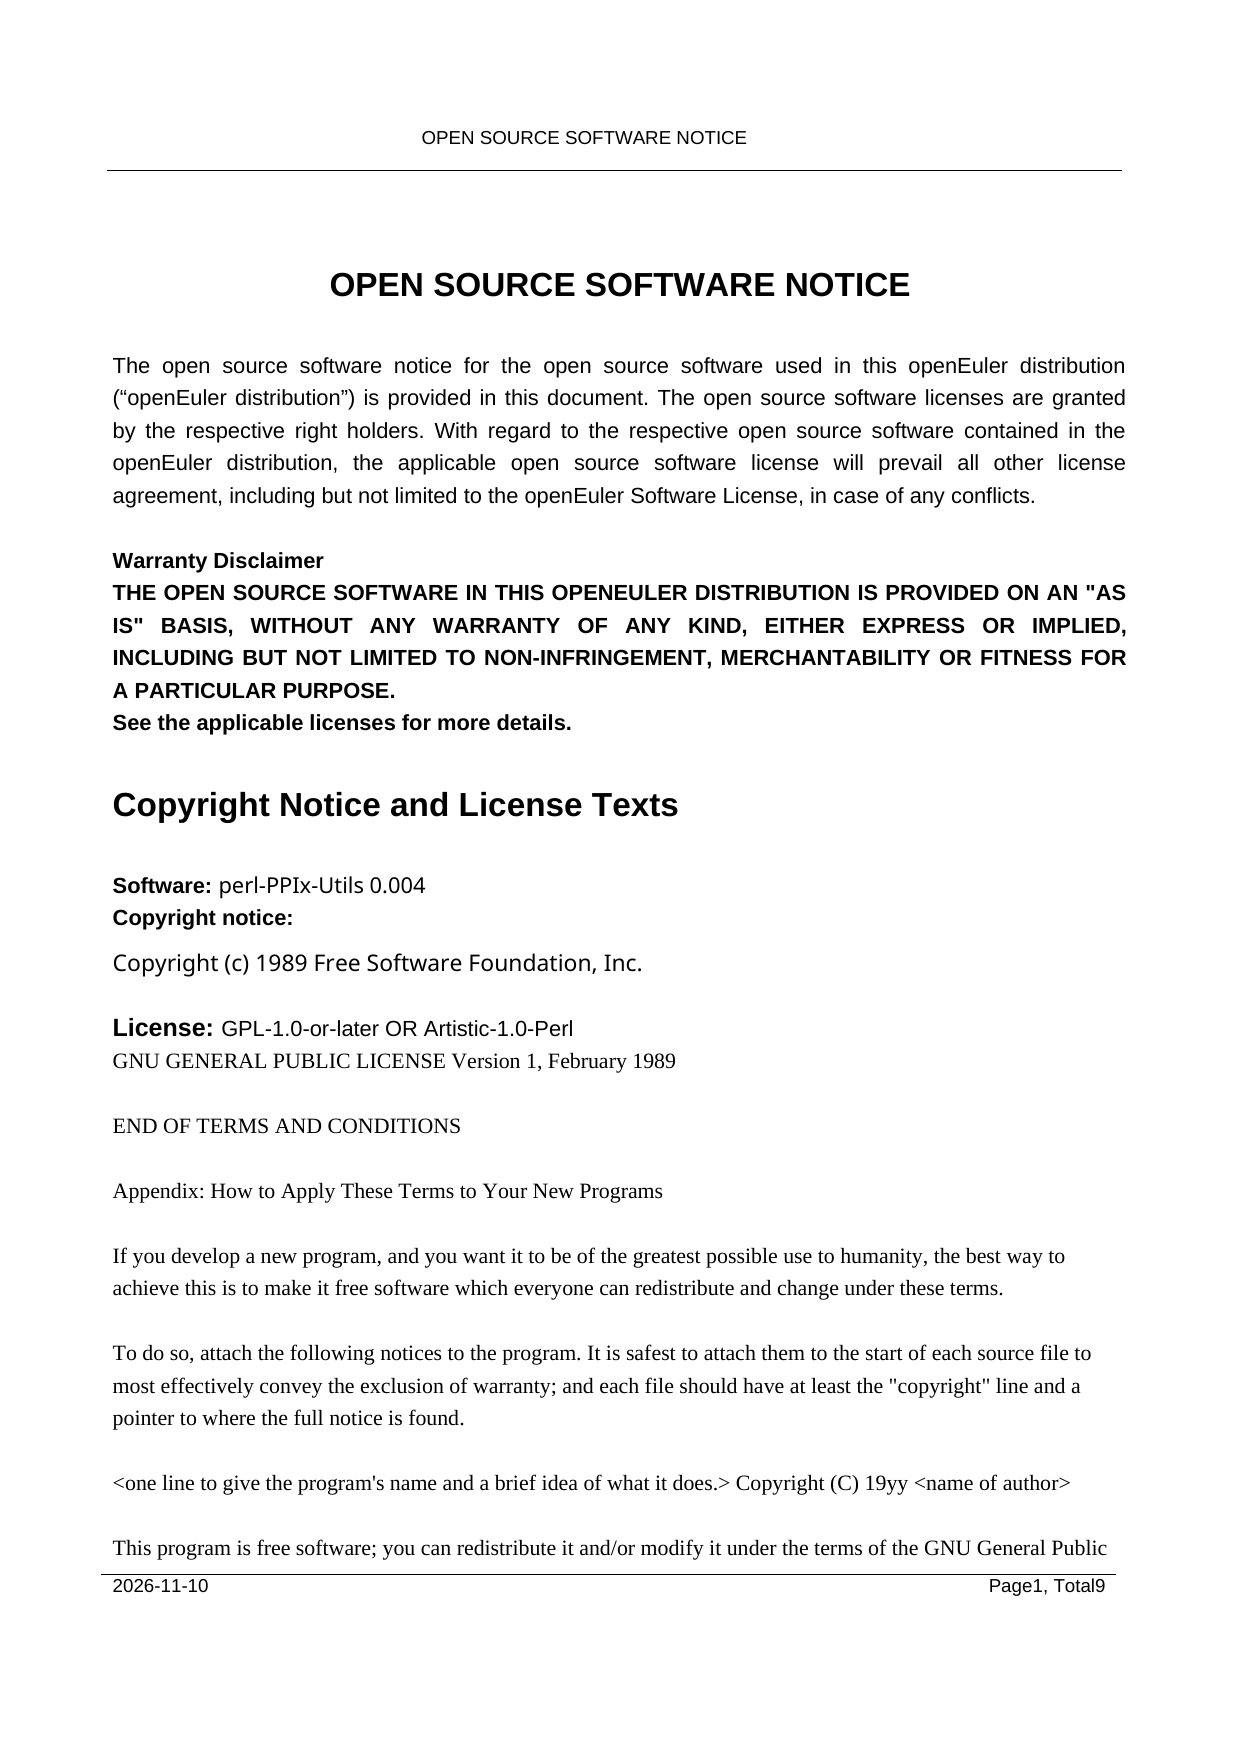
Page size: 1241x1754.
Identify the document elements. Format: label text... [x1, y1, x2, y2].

text License: GPL-1.0-or-later OR Artistic-1.0-Perl [112, 1012, 1128, 1044]
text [112, 1044, 1128, 1564]
text Warranty Disclaimer [112, 544, 1128, 576]
text The open source software notice for the open source software used in this openEuler distribution (“openEuler distribution”) is provided in this document. The open source software licenses are granted by the respective right holders. With regard to the respective open source software contained in the openEuler distribution, the applicable open source software license will prevail all other license agreement, including but not limited to the openEuler Software License, in case of any conflicts. [112, 349, 1128, 511]
text THE OPEN SOURCE SOFTWARE IN THIS OPENEULER DISTRIBUTION IS PROVIDED ON AN "AS IS" BASIS, WITHOUT ANY WARRANTY OF ANY KIND, EITHER EXPRESS OR IMPLIED, INCLUDING BUT NOT LIMITED TO NON-INFRINGEMENT, MERCHANTABILITY OR FITNESS FOR A PARTICULAR PURPOSE. See the applicable licenses for more details. [112, 576, 1128, 739]
text Copyright Notice and License Texts [112, 771, 1128, 836]
title Software: perl-PPIx-Utils 0.004 [112, 869, 1128, 901]
text Copyright notice: [112, 901, 1128, 934]
text Copyright (c) 1989 Free Software Foundation, Inc. [112, 947, 1128, 1012]
text OPEN SOURCE SOFTWARE NOTICE [112, 251, 1128, 316]
